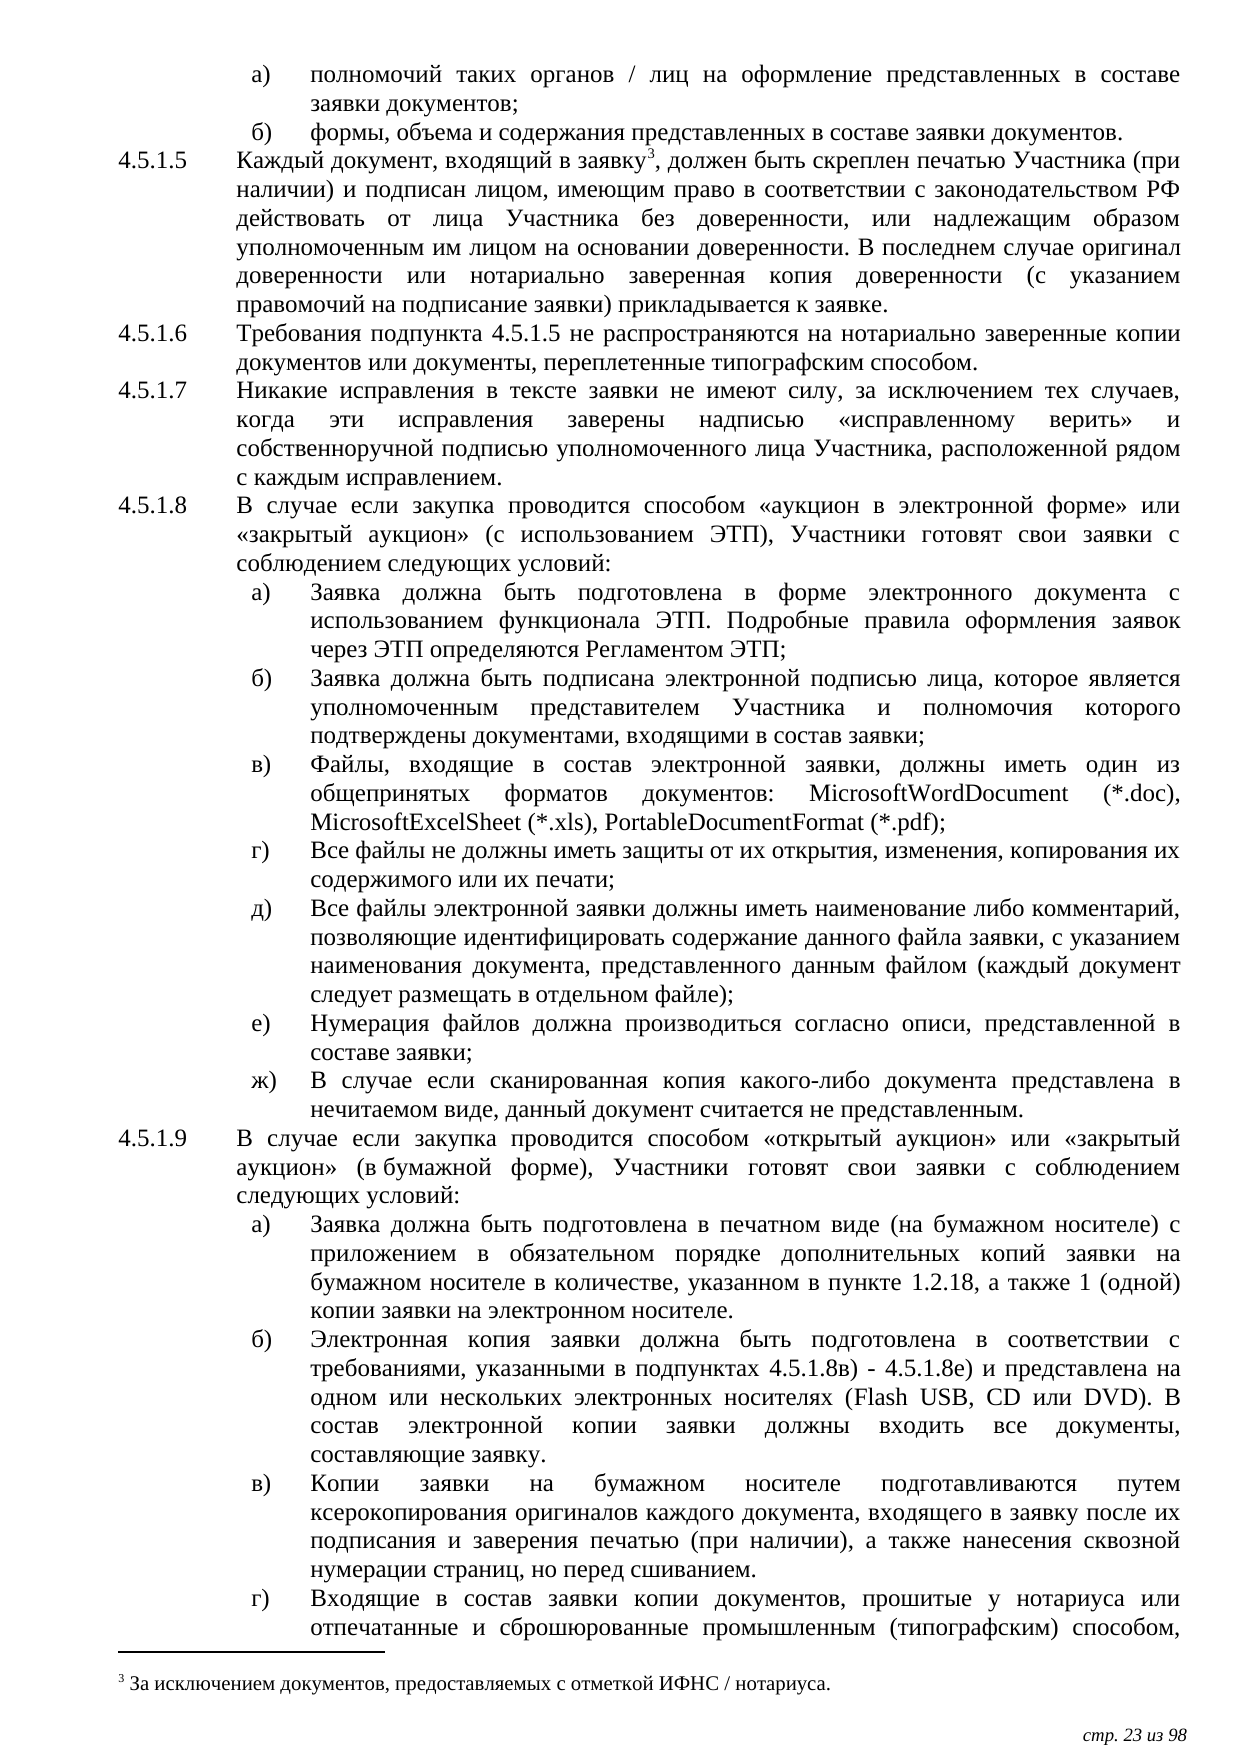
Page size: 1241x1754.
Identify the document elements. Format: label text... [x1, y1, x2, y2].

list Каждый документ, входящий в заявку, должен быть скреплен печатью Участника (при наличии) и подписан лицом, имеющим право в соответствии с законодательством РФ действовать от лица Участника без доверенности, или надлежащим образом уполномоченным им лицом на основании доверенности. В последнем случае оригинал доверенности или нотариально заверенная копия доверенности (с указанием правомочий на подписание заявки) прикладывается к заявке. [118, 145, 1181, 318]
text Заявка должна быть подписана электронной подписью лица, которое является уполномоченным представителем Участника и полномочия которого подтверждены документами, входящими в состав заявки; [251, 663, 1181, 749]
text В случае если сканированная копия какого-либо документа представлена в нечитаемом виде, данный документ считается не представленным. [251, 1065, 1181, 1123]
text Файлы, входящие в состав электронной заявки, должны иметь один из общепринятых форматов документов: MicrosoftWordDocument (*.doc), MicrosoftExcelSheet (*.xls), PortableDocumentFormat (*.pdf); [251, 749, 1181, 835]
list формы, объема и содержания представленных в составе заявки документов. [251, 117, 1181, 145]
text В случае если закупка проводится способом «аукцион в электронной форме» или «закрытый аукцион» (с использованием ЭТП), Участники готовят свои заявки с соблюдением следующих условий: [118, 490, 1181, 577]
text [251, 1583, 1181, 1640]
text Все файлы электронной заявки должны иметь наименование либо комментарий, позволяющие идентифицировать содержание данного файла заявки, с указанием наименования документа, представленного данным файлом (каждый документ следует размещать в отдельном файле); [251, 893, 1181, 1008]
text Нумерация файлов должна производиться согласно описи, представленной в составе заявки; [251, 1008, 1181, 1065]
list Никакие исправления в тексте заявки не имеют силу, за исключением тех случаев, когда эти исправления заверены надписью «исправленному верить» и собственноручной подписью уполномоченного лица Участника, расположенной рядом с каждым исправлением. [118, 375, 1181, 490]
list полномочий таких органов / лиц на оформление представленных в составе заявки документов; [251, 59, 1181, 117]
text Заявка должна быть подготовлена в форме электронного документа с использованием функционала ЭТП. Подробные правила оформления заявок через ЭТП определяются Регламентом ЭТП; [251, 577, 1181, 663]
text Копии заявки на бумажном носителе подготавливаются путем ксерокопирования оригиналов каждого документа, входящего в заявку после их подписания и заверения печатью (при наличии), а также нанесения сквозной нумерации страниц, но перед сшиванием. [251, 1468, 1181, 1583]
text Все файлы не должны иметь защиты от их открытия, изменения, копирования их содержимого или их печати; [251, 835, 1181, 893]
text Электронная копия заявки должна быть подготовлена в соответствии с требованиями, указанными в подпунктах 4.5.1.8в) - 4.5.1.8е) и представлена на одном или нескольких электронных носителях (Flash USB, CD или DVD). В состав электронной копии заявки должны входить все документы, составляющие заявку. [251, 1324, 1181, 1468]
text Заявка должна быть подготовлена в печатном виде (на бумажном носителе) с приложением в обязательном порядке дополнительных копий заявки на бумажном носителе в количестве, указанном в пункте 1.2.18, а также 1 (одной) копии заявки на электронном носителе. [251, 1209, 1181, 1324]
text В случае если закупка проводится способом «открытый аукцион» или «закрытый аукцион» (в бумажной форме), Участники готовят свои заявки с соблюдением следующих условий: [118, 1123, 1181, 1209]
list Требования подпункта 4.5.1.5 не распространяются на нотариально заверенные копии документов или документы, переплетенные типографским способом. [118, 318, 1181, 375]
